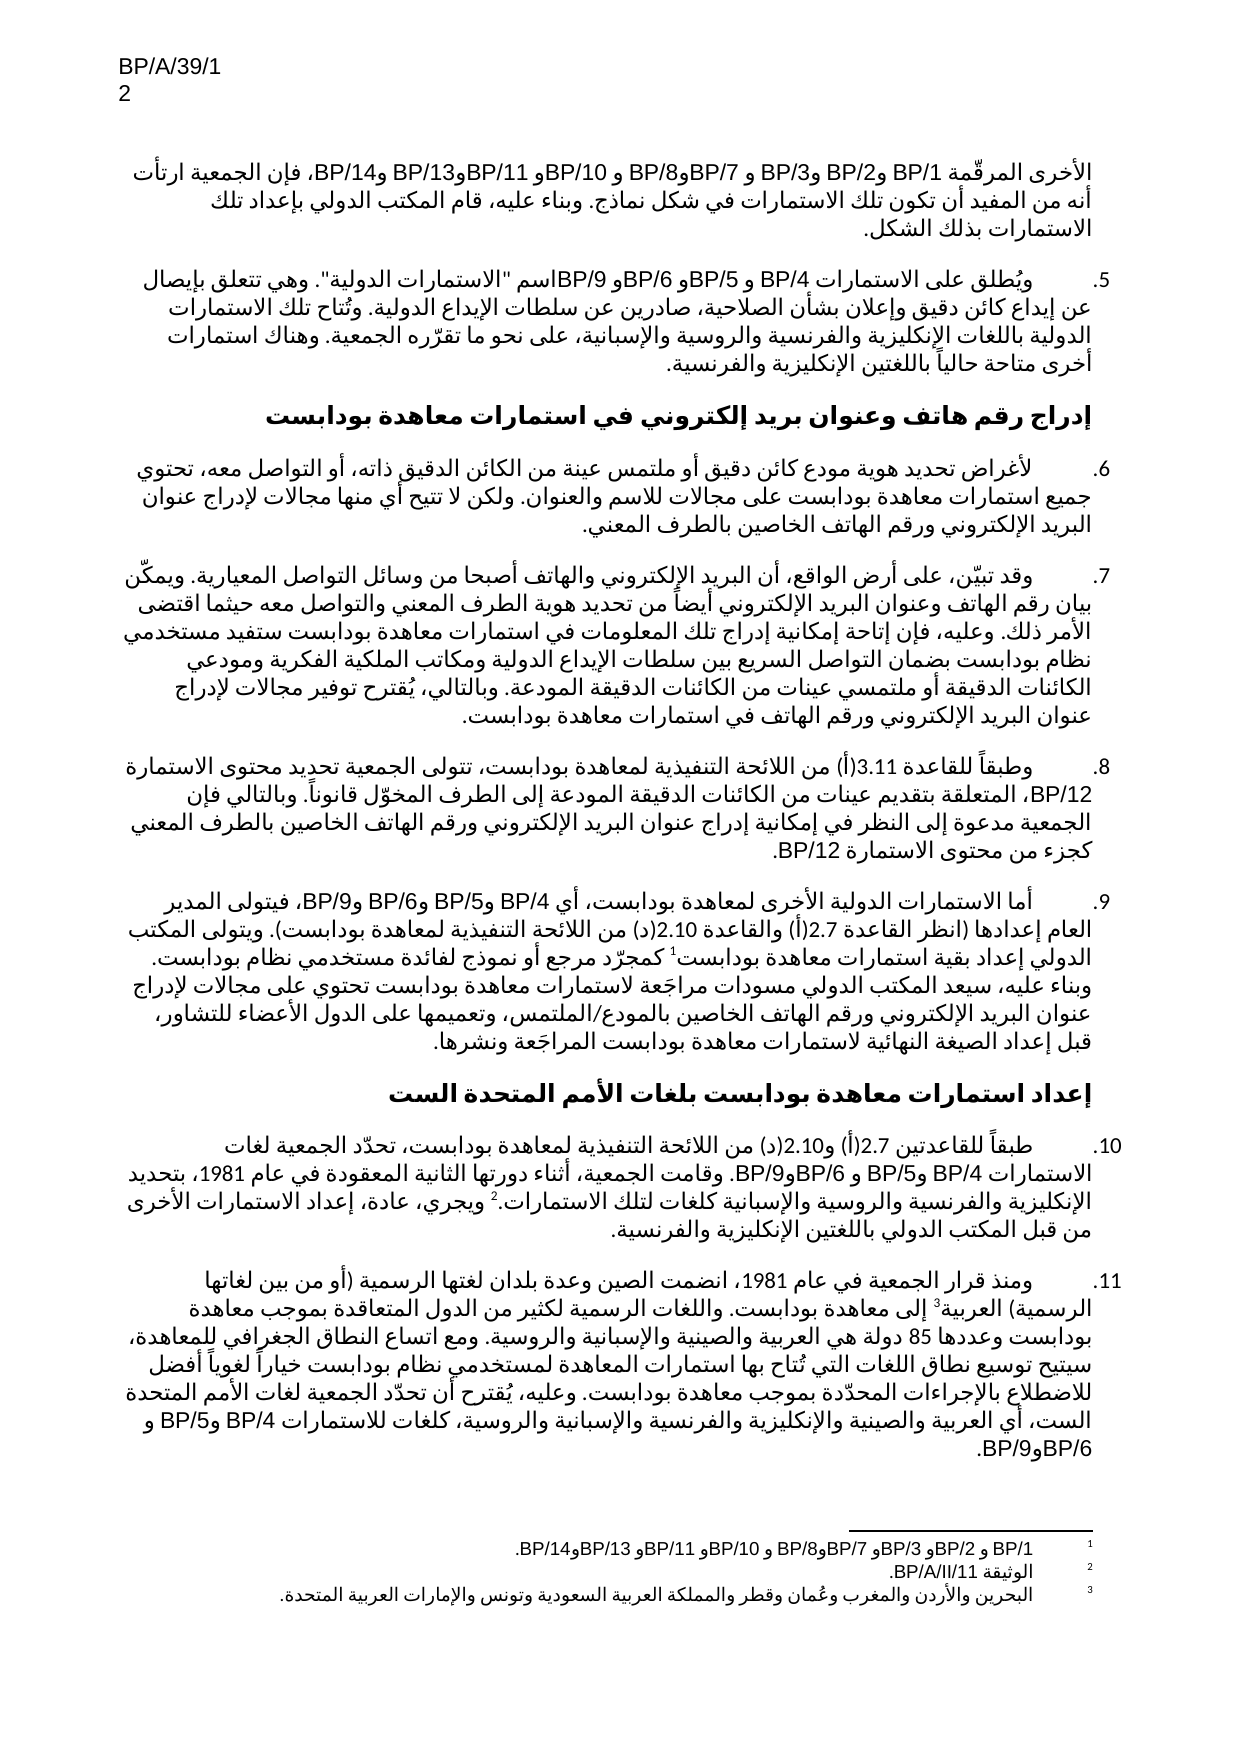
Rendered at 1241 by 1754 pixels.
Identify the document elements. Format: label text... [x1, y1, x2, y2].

text وطبقاً للقاعدة 3.11(أ) من اللائحة التنفيذية لمعاهدة بودابست، تتولى الجمعية تحديد محتوى الاستمارة BP/12، المتعلقة بتقديم عينات من الكائنات الدقيقة المودعة إلى الطرف المخوّل قانوناً. وبالتالي فإن الجمعية مدعوة إلى النظر في إمكانية إدراج عنوان البريد الإلكتروني ورقم الهاتف الخاصين بالطرف المعني كجزء من محتوى الاستمارة BP/12. [118, 752, 1092, 864]
subtitle إعداد استمارات معاهدة بودابست بلغات الأمم المتحدة الست [118, 1078, 1092, 1108]
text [118, 158, 1092, 243]
text لأغراض تحديد هوية مودع كائن دقيق أو ملتمس عينة من الكائن الدقيق ذاته، أو التواصل معه، تحتوي جميع استمارات معاهدة بودابست على مجالات للاسم والعنوان. ولكن لا تتيح أي منها مجالات لإدراج عنوان البريد الإلكتروني ورقم الهاتف الخاصين بالطرف المعني. [118, 454, 1092, 538]
text ويُطلق على الاستمارات BP/4 و BP/5و BP/6و BP/9اسم "الاستمارات الدولية". وهي تتعلق بإيصال عن إيداع كائن دقيق وإعلان بشأن الصلاحية، صادرين عن سلطات الإيداع الدولية. وتُتاح تلك الاستمارات الدولية باللغات الإنكليزية والفرنسية والروسية والإسبانية، على نحو ما تقرّره الجمعية. وهناك استمارات أخرى متاحة حالياً باللغتين الإنكليزية والفرنسية. [118, 266, 1092, 378]
subtitle إدراج رقم هاتف وعنوان بريد إلكتروني في استمارات معاهدة بودابست [118, 401, 1092, 431]
text ومنذ قرار الجمعية في عام 1981، انضمت الصين وعدة بلدان لغتها الرسمية (أو من بين لغاتها الرسمية) العربية إلى معاهدة بودابست. واللغات الرسمية لكثير من الدول المتعاقدة بموجب معاهدة بودابست وعددها 85 دولة هي العربية والصينية والإسبانية والروسية. ومع اتساع النطاق الجغرافي للمعاهدة، سيتيح توسيع نطاق اللغات التي تُتاح بها استمارات المعاهدة لمستخدمي نظام بودابست خياراً لغوياً أفضل للاضطلاع بالإجراءات المحدّدة بموجب معاهدة بودابست. وعليه، يُقترح أن تحدّد الجمعية لغات الأمم المتحدة الست، أي العربية والصينية والإنكليزية والفرنسية والإسبانية والروسية، كلغات للاستمارات BP/4 وBP/5 وBP/6وBP/9. [118, 1266, 1092, 1463]
text طبقاً للقاعدتين 2.7(أ) و2.10(د) من اللائحة التنفيذية لمعاهدة بودابست، تحدّد الجمعية لغات الاستمارات BP/4 وBP/5 و BP/6وBP/9. وقامت الجمعية، أثناء دورتها الثانية المعقودة في عام 1981، بتحديد الإنكليزية والفرنسية والروسية والإسبانية كلغات لتلك الاستمارات. ويجري، عادة، إعداد الاستمارات الأخرى من قبل المكتب الدولي باللغتين الإنكليزية والفرنسية. [118, 1131, 1092, 1243]
text أما الاستمارات الدولية الأخرى لمعاهدة بودابست، أي BP/4 وBP/5 وBP/6 وBP/9، فيتولى المدير العام إعدادها (انظر القاعدة 2.7(أ) والقاعدة 2.10(د) من اللائحة التنفيذية لمعاهدة بودابست). ويتولى المكتب الدولي إعداد بقية استمارات معاهدة بودابست كمجرّد مرجع أو نموذج لفائدة مستخدمي نظام بودابست. وبناء عليه، سيعد المكتب الدولي مسودات مراجَعة لاستمارات معاهدة بودابست تحتوي على مجالات لإدراج عنوان البريد الإلكتروني ورقم الهاتف الخاصين بالمودع/الملتمس، وتعميمها على الدول الأعضاء للتشاور، قبل إعداد الصيغة النهائية لاستمارات معاهدة بودابست المراجَعة ونشرها. [118, 887, 1092, 1055]
text وقد تبيّن، على أرض الواقع، أن البريد الإلكتروني والهاتف أصبحا من وسائل التواصل المعيارية. ويمكّن بيان رقم الهاتف وعنوان البريد الإلكتروني أيضاً من تحديد هوية الطرف المعني والتواصل معه حيثما اقتضى الأمر ذلك. وعليه، فإن إتاحة إمكانية إدراج تلك المعلومات في استمارات معاهدة بودابست ستفيد مستخدمي نظام بودابست بضمان التواصل السريع بين سلطات الإيداع الدولية ومكاتب الملكية الفكرية ومودعي الكائنات الدقيقة أو ملتمسي عينات من الكائنات الدقيقة المودعة. وبالتالي، يُقترح توفير مجالات لإدراج عنوان البريد الإلكتروني ورقم الهاتف في استمارات معاهدة بودابست. [118, 561, 1092, 729]
